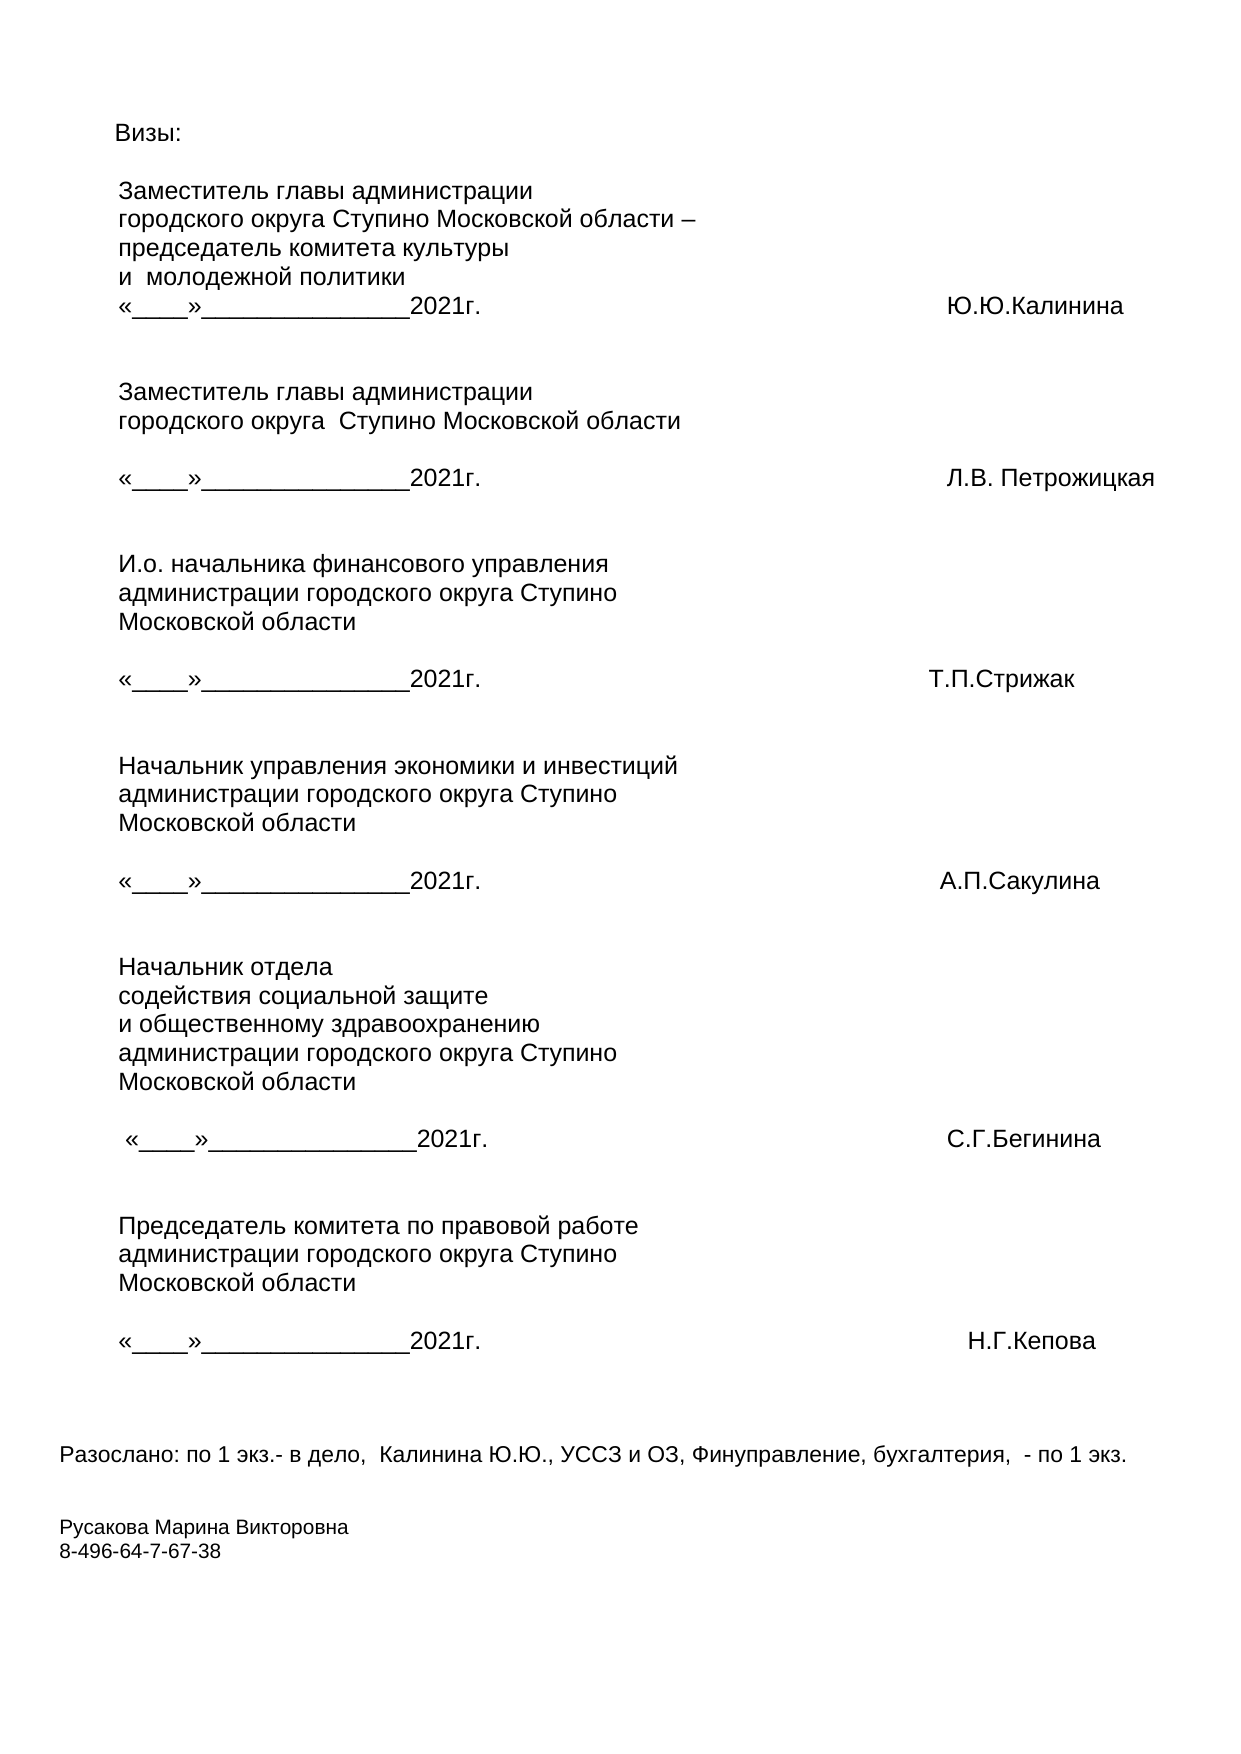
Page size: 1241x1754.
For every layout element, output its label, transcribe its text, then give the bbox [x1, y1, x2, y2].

text Начальник отдела [59, 952, 1158, 981]
text Русакова Марина Викторовна [59, 1515, 1158, 1539]
text «____»_______________2021г. С.Г.Бегинина [59, 1124, 1158, 1153]
text Московской области [59, 607, 1158, 636]
text Заместитель главы администрации [59, 377, 1158, 406]
text «____»_______________2021г. Л.В. Петрожицкая [59, 463, 1158, 492]
text администрации городского округа Ступино [59, 1239, 1158, 1268]
text 8-496-64-7-67-38 [59, 1539, 1158, 1563]
text «____»_______________2021г. Н.Г.Кепова [59, 1326, 1158, 1354]
text «____»_______________2021г. Ю.Ю.Калинина [59, 291, 1158, 319]
text и молодежной политики [59, 262, 1158, 291]
text содействия социальной защите [59, 981, 1158, 1009]
text Московской области [59, 808, 1158, 837]
text «____»_______________2021г. Т.П.Стрижак [59, 664, 1158, 693]
text Заместитель главы администрации [59, 176, 1158, 204]
text председатель комитета культуры [59, 233, 1158, 262]
text Разослано: по 1 экз.- в дело, Калинина Ю.Ю., УССЗ и ОЗ, Финуправление, бухгалтерия, - по 1 экз. [59, 1441, 1167, 1467]
text Московской области [59, 1268, 1158, 1297]
text Московской области [59, 1067, 1158, 1096]
text Начальник управления экономики и инвестиций [59, 751, 1158, 779]
text администрации городского округа Ступино [59, 578, 1158, 607]
text И.о. начальника финансового управления [59, 549, 1158, 578]
text Председатель комитета по правовой работе [59, 1211, 1158, 1239]
text администрации городского округа Ступино [59, 1038, 1158, 1067]
text Визы: [59, 118, 1158, 147]
text администрации городского округа Ступино [59, 779, 1158, 808]
text и общественному здравоохранению [59, 1009, 1158, 1038]
text «____»_______________2021г. А.П.Сакулина [59, 866, 1158, 894]
text городского округа Ступино Московской области [59, 406, 1158, 434]
text городского округа Ступино Московской области – [59, 204, 1158, 233]
